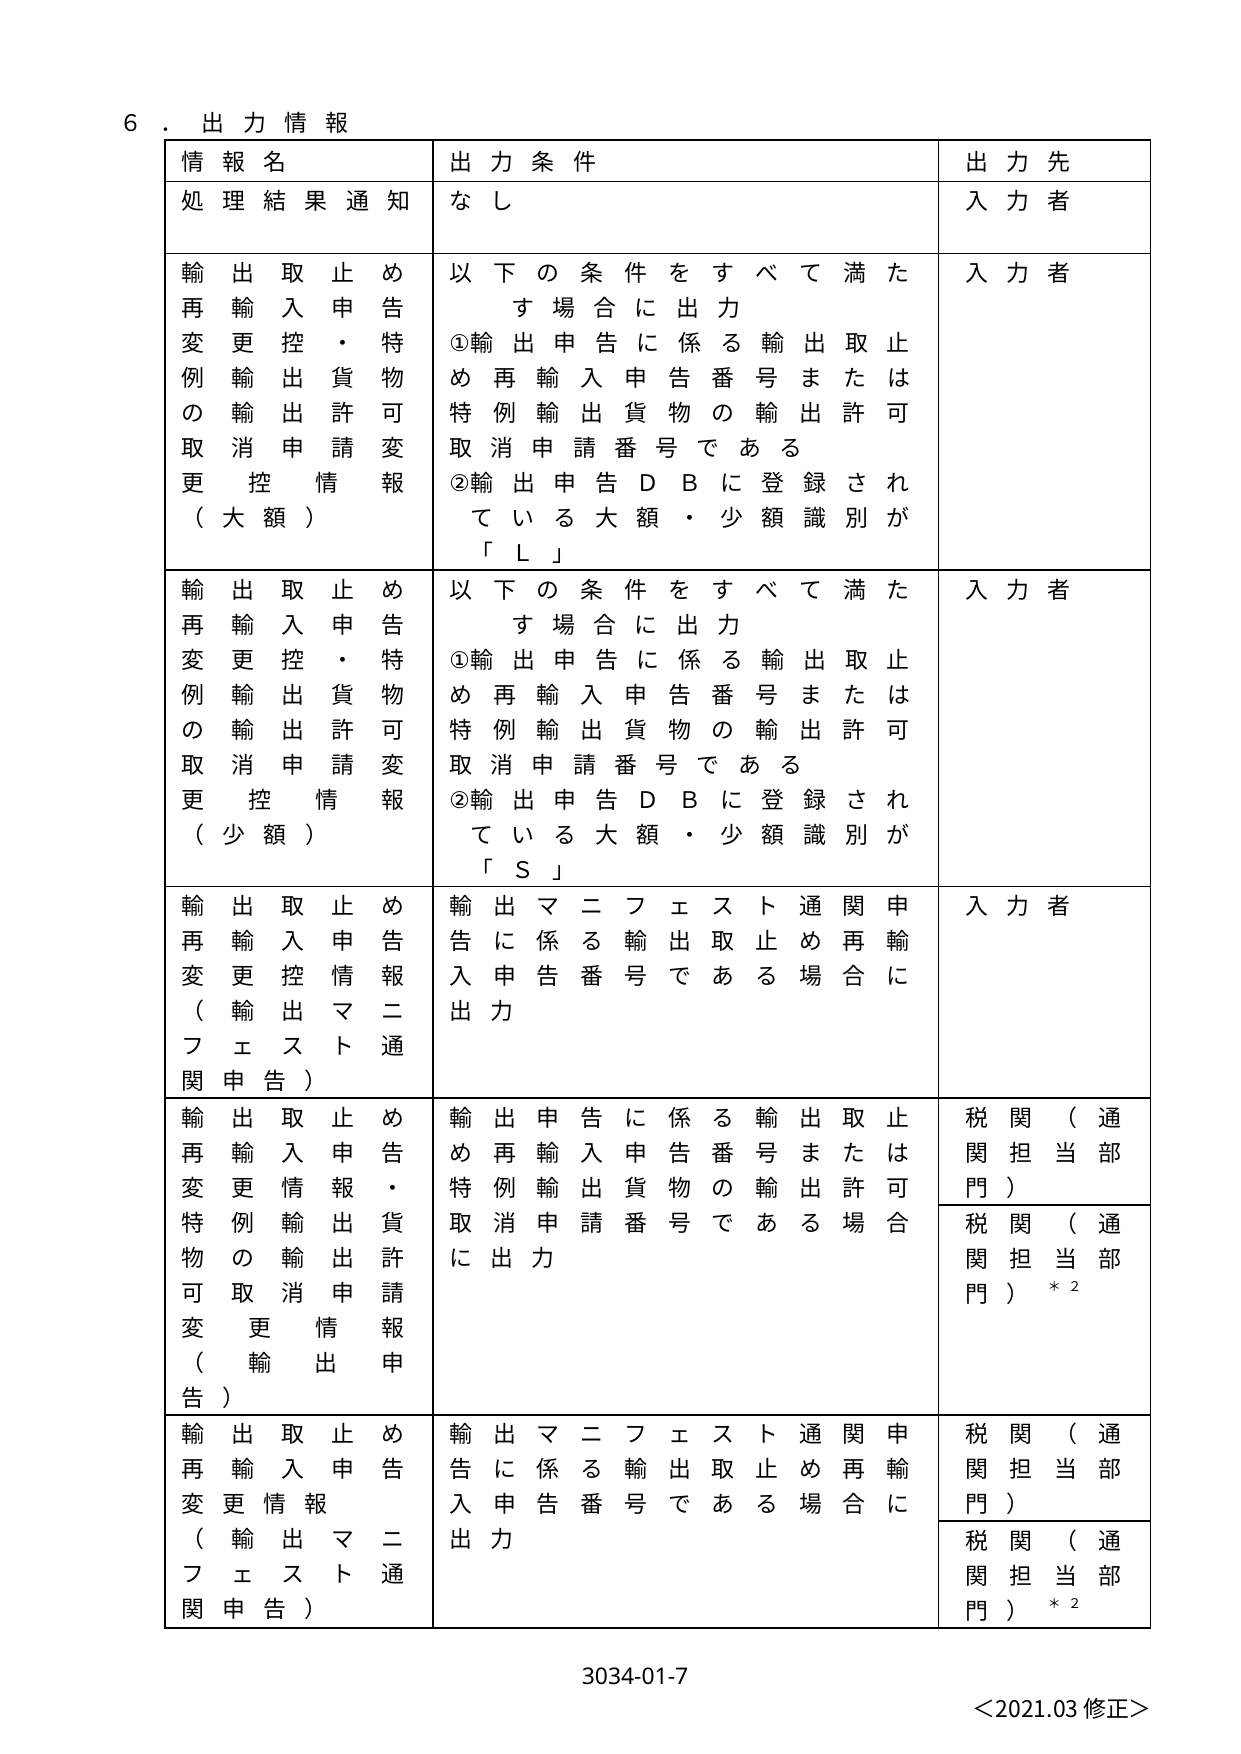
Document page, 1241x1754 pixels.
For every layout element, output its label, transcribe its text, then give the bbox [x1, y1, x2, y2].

text ６．出力情報 [119, 104, 1150, 139]
table_cell 輸出取止め再輸入申告変更控情報（輸出マニフェスト通関申告） [166, 887, 432, 1097]
table_cell なし [434, 182, 938, 253]
table_cell 以下の条件をすべて満たす場合に出力 ①輸出申告に係る輸出取止め再輸入申告番号または特例輸出貨物の輸出許可取消申請番号である ②輸出申告ＤＢに登録されている大額・少額識別が「Ｓ」 [434, 571, 938, 886]
table_cell 以下の条件をすべて満たす場合に出力 ①輸出申告に係る輸出取止め再輸入申告番号または特例輸出貨物の輸出許可取消申請番号である ②輸出申告ＤＢに登録されている大額・少額識別が「Ｌ」 [434, 254, 938, 569]
table_cell 税関（通関担当部門）＊２ [939, 1206, 1150, 1414]
table_cell 入力者 [939, 571, 1150, 886]
table_cell 入力者 [939, 887, 1150, 1097]
table_cell 輸出取止め再輸入申告変更控・特例輸出貨物の輸出許可取消申請変更控情報（大額） [166, 254, 432, 569]
table_cell 処理結果通知 [166, 182, 432, 253]
table_header 出力条件 [434, 141, 938, 181]
table_cell 輸出マニフェスト通関申告に係る輸出取止め再輸入申告番号である場合に出力 [434, 1416, 938, 1627]
table_cell 輸出マニフェスト通関申告に係る輸出取止め再輸入申告番号である場合に出力 [434, 887, 938, 1097]
table_cell 入力者 [939, 182, 1150, 253]
table_cell 輸出取止め再輸入申告変更情報・特例輸出貨物の輸出許可取消申請変更情報（輸出申告） [166, 1099, 432, 1414]
table_header 情報名 [166, 141, 432, 181]
table_cell 輸出取止め再輸入申告変更控・特例輸出貨物の輸出許可取消申請変更控情報（少額） [166, 571, 432, 886]
table_cell 税関（通関担当部門）＊２ [939, 1522, 1150, 1627]
table_cell 輸出申告に係る輸出取止め再輸入申告番号または特例輸出貨物の輸出許可取消申請番号である場合に出力 [434, 1099, 938, 1414]
table_cell 税関（通関担当部門） [939, 1416, 1150, 1520]
table_header 出力先 [939, 141, 1150, 181]
table_cell 入力者 [939, 254, 1150, 569]
table_cell 輸出取止め再輸入申告変更情報 （輸出マニフェスト通関申告） [166, 1416, 432, 1627]
table_cell 税関（通関担当部門） [939, 1099, 1150, 1204]
